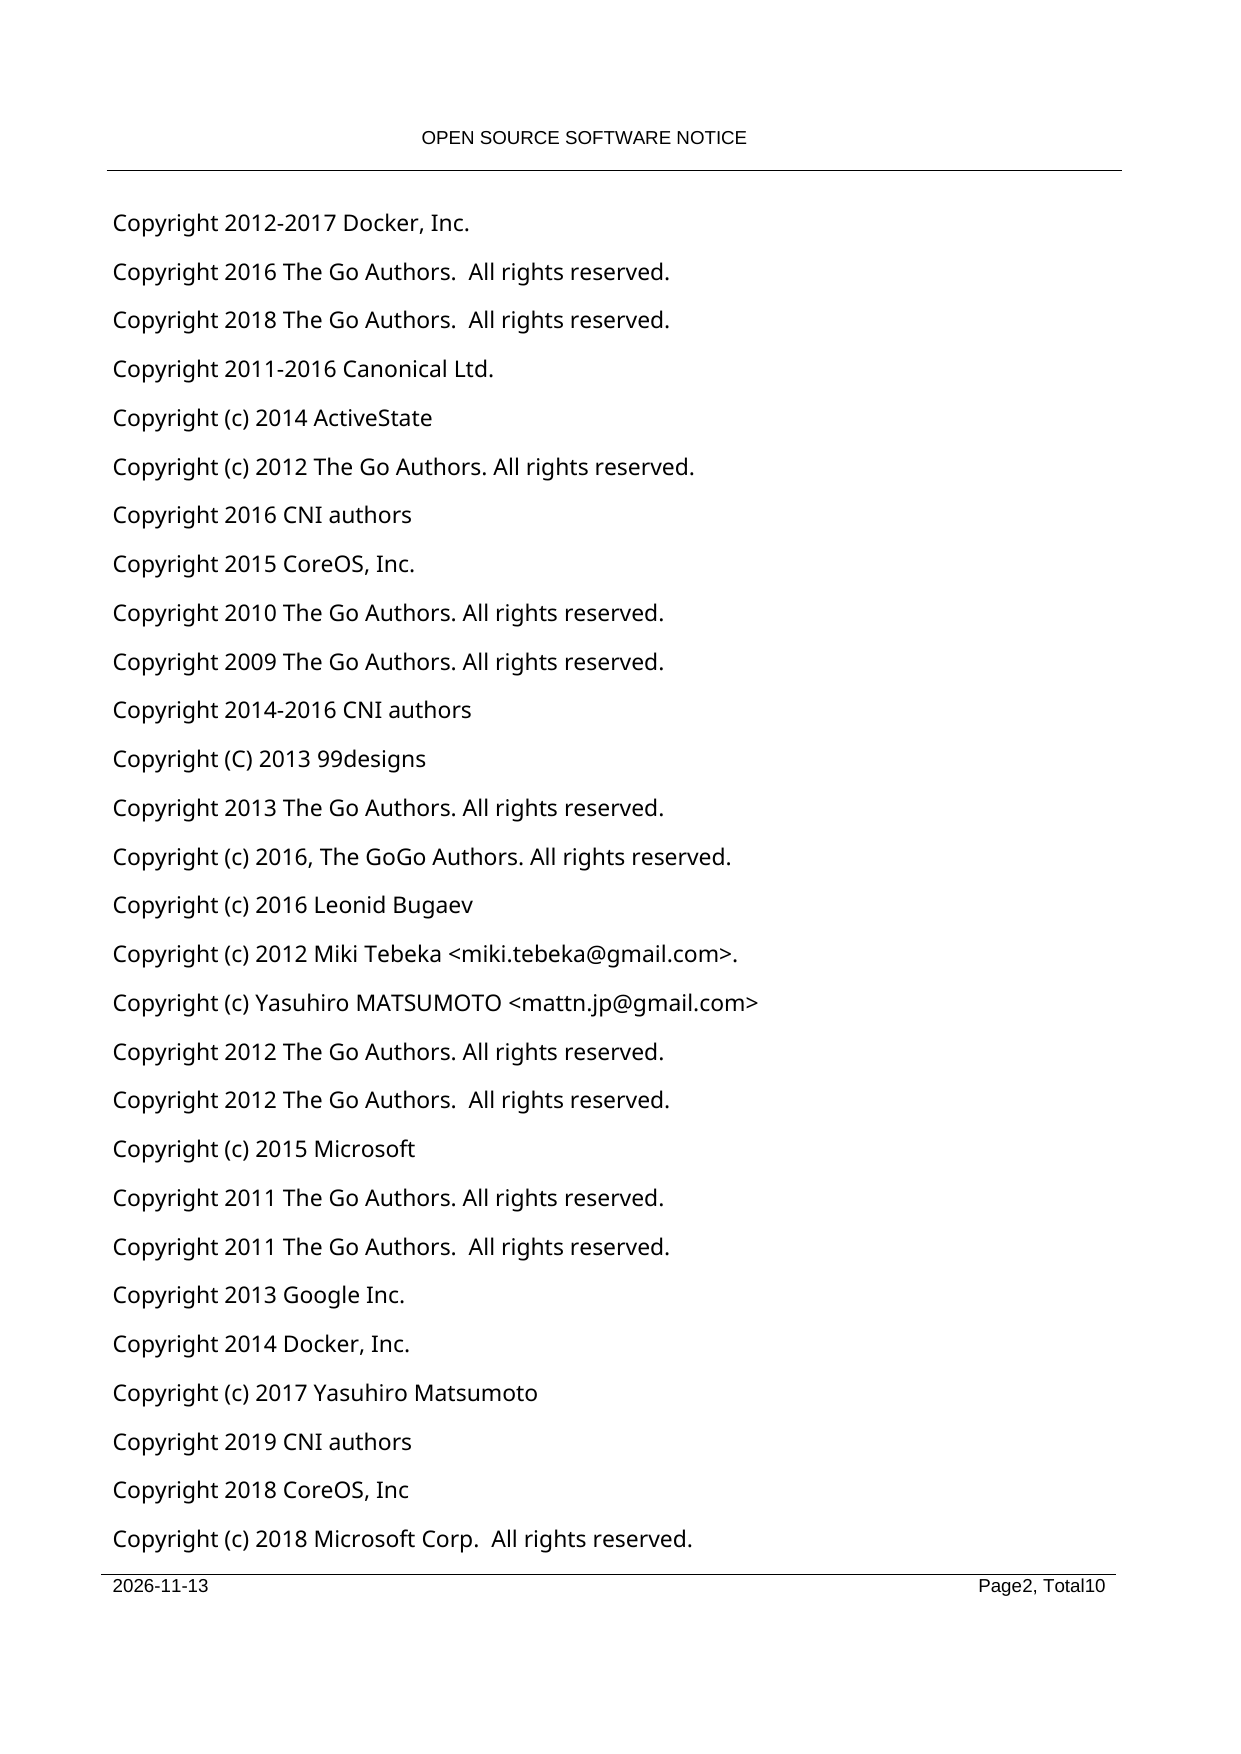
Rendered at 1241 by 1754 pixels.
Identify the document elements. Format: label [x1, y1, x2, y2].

text [112, 206, 1128, 1555]
